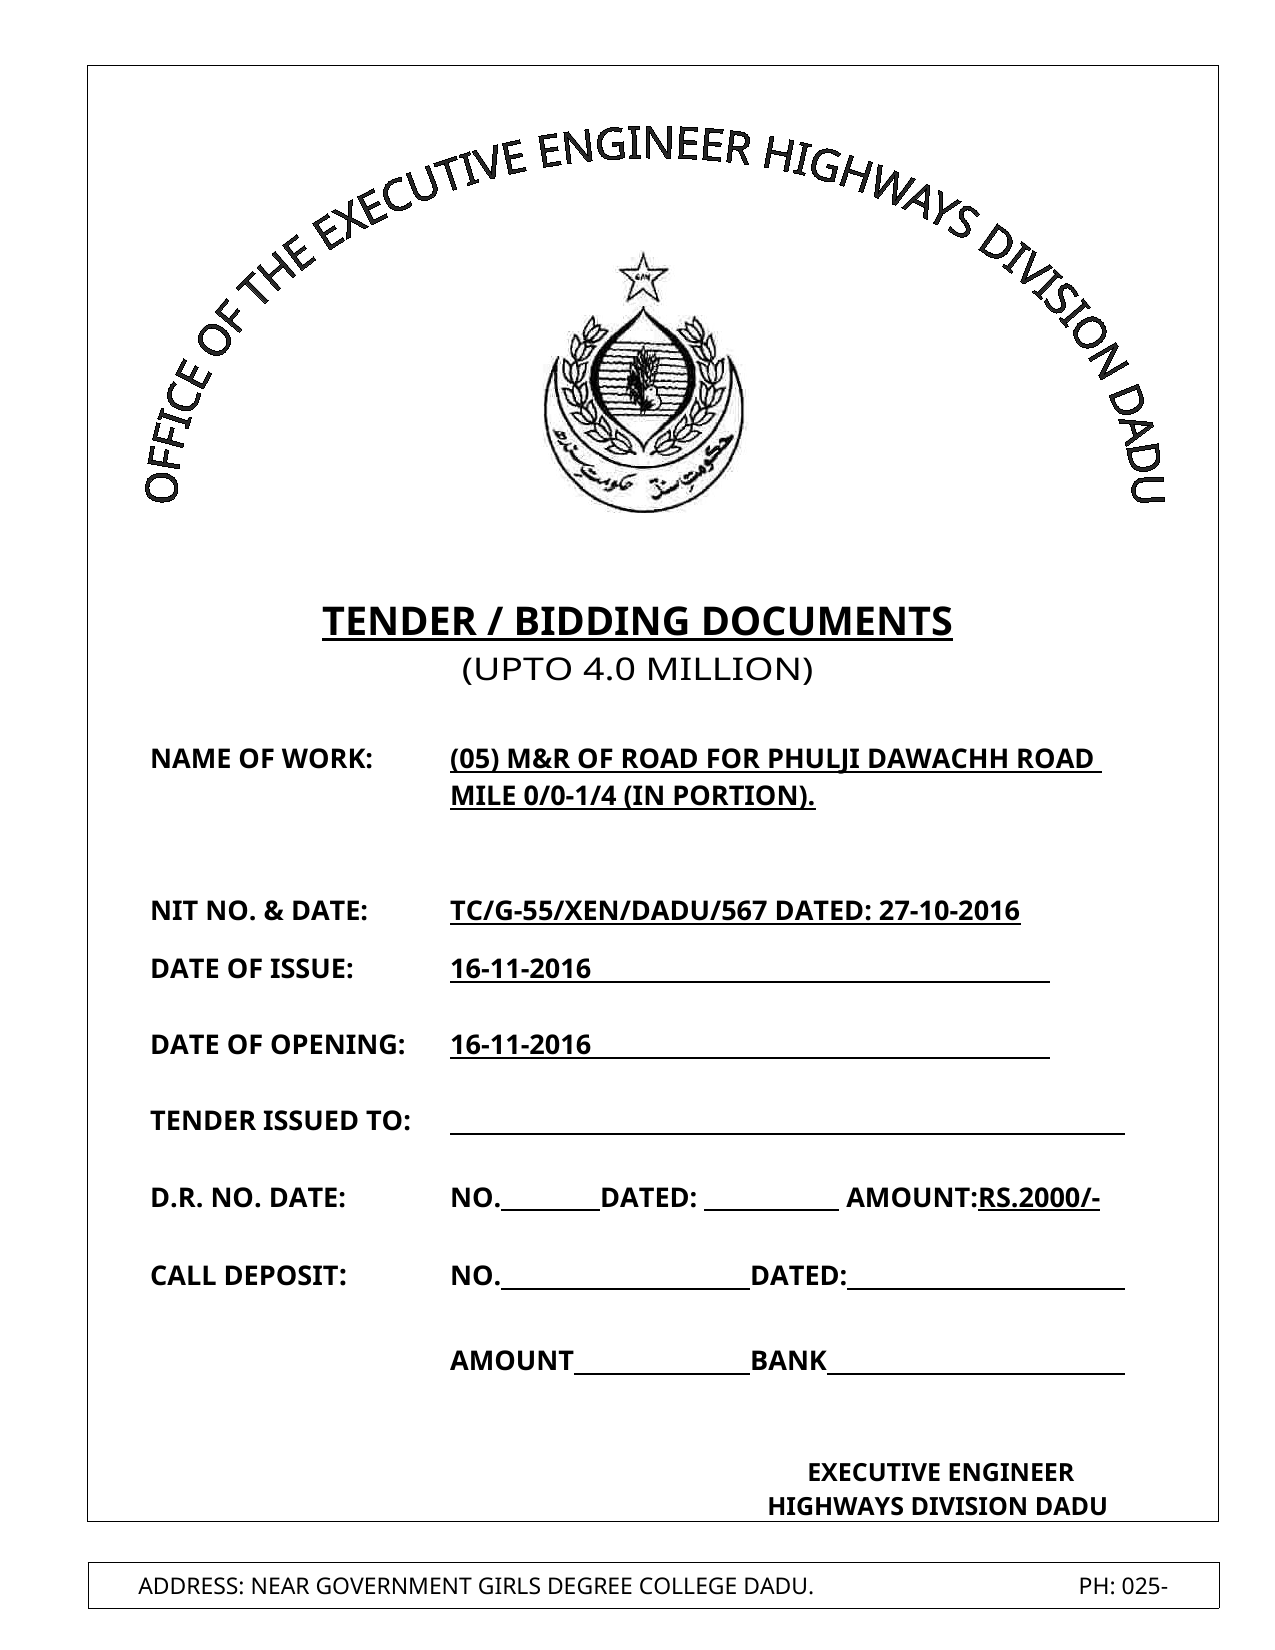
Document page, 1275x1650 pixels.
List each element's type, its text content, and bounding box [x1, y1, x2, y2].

picture [540, 250, 749, 519]
text AMOUNT BANK [150, 1342, 1125, 1378]
text NAME OF WORK: (05) M&R of road for Phulji Dawachh road Mile 0/0-1/4 (In Portion). [150, 739, 1125, 813]
text D.R. NO. DATE: NO. DATED: AMOUNT:RS.2000/- [150, 1178, 1125, 1215]
text NIT NO. & DATE: TC/G-55/XEN/DADU/567 DATED: 27-10-2016 [150, 892, 1125, 929]
text CALL DEPOSIT: NO. DATED: [150, 1254, 1125, 1294]
text (UPTO 4.0 MILLION) [150, 647, 1125, 689]
text DATE OF OPENING: 16-11-2016 [150, 1026, 1125, 1063]
text DATE OF ISSUE: 16-11-2016 [150, 949, 1125, 986]
text EXECUTIVE ENGINEER [750, 1454, 1125, 1488]
text TENDER ISSUED TO: [150, 1102, 1125, 1139]
text HIGHWAYS DIVISION DADU [750, 1488, 1125, 1522]
text TENDER / BIDDING DOCUMENTS [150, 593, 1125, 647]
